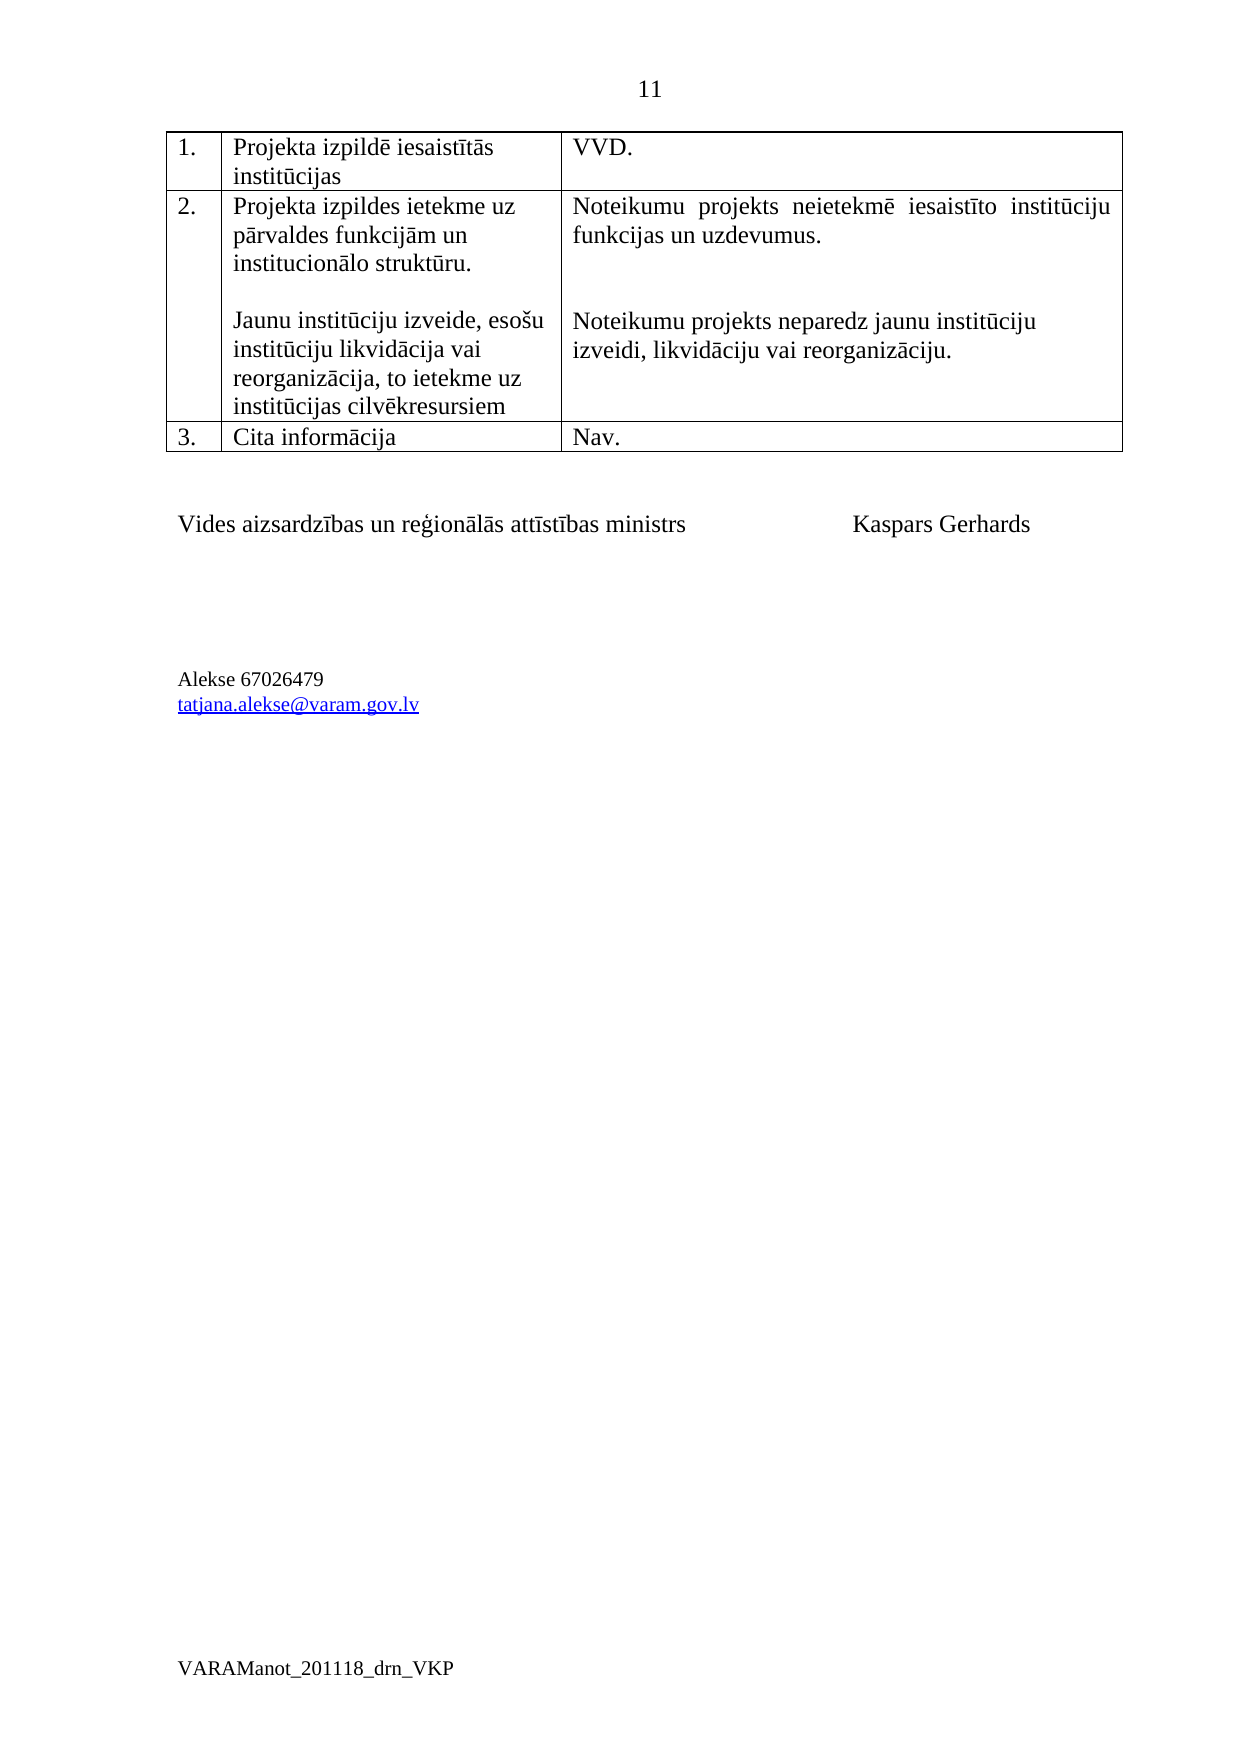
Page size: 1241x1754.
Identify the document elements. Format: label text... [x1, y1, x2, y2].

table_cell 2. [167, 191, 221, 421]
table_cell Nav. [562, 422, 1122, 451]
text tatjana.alekse@varam.gov.lv [177, 691, 1122, 716]
table_cell Cita informācija [222, 422, 561, 451]
table_cell 1. [167, 133, 221, 190]
table_cell VVD. [562, 133, 1122, 190]
text Alekse 67026479 [177, 667, 1122, 691]
table_cell Noteikumu projekts neietekmē iesaistīto institūciju funkcijas un uzdevumus. Noteikumu projekts neparedz jaunu institūciju izveidi, likvidāciju vai reorganizāciju. [562, 191, 1122, 421]
text Vides aizsardzības un reģionālās attīstības ministrs Kaspars Gerhards [177, 509, 1122, 538]
table_cell 3. [167, 422, 221, 451]
table_cell Projekta izpildē iesaistītās institūcijas [222, 133, 561, 190]
table_cell Projekta izpildes ietekme uz pārvaldes funkcijām un institucionālo struktūru. Jaunu institūciju izveide, esošu institūciju likvidācija vai reorganizācija, to ietekme uz institūcijas cilvēkresursiem [222, 191, 561, 421]
